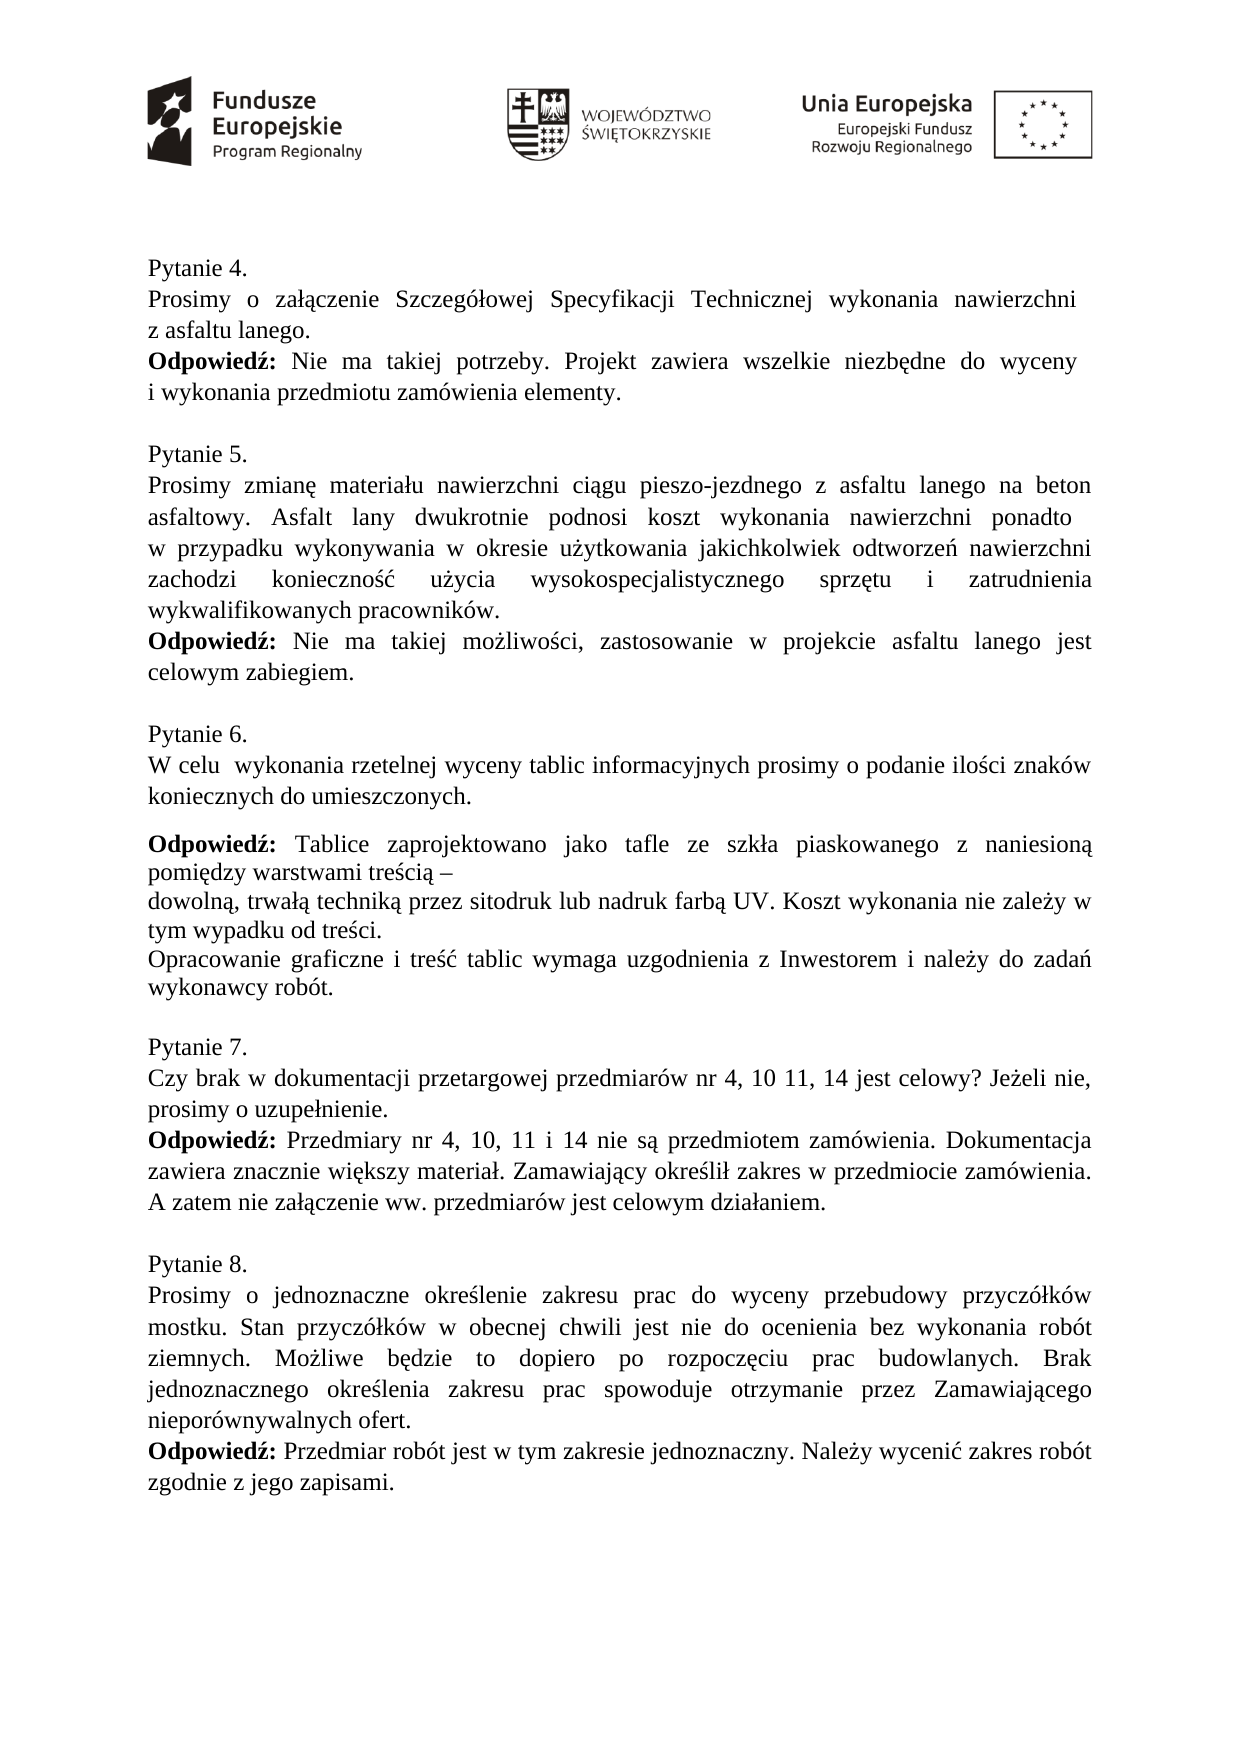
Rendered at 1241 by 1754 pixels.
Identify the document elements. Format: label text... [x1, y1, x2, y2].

list Odpowiedź: Przedmiary nr 4, 10, 11 i 14 nie są przedmiotem zamówienia. Dokumentacja zawiera znacznie większy materiał. Zamawiający określił zakres w przedmiocie zamówienia. A zatem nie załączenie ww. przedmiarów jest celowym działaniem. [148, 1125, 1093, 1216]
list Odpowiedź: Przedmiar robót jest w tym zakresie jednoznaczny. Należy wycenić zakres robót zgodnie z jego zapisami. [148, 1464, 1093, 1496]
picture [507, 73, 711, 169]
list Prosimy o jednoznaczne określenie zakresu prac do wyceny przebudowy przyczółków mostku. Stan przyczółków w obecnej chwili jest nie do ocenienia bez wykonania robót ziemnych. Możliwe będzie to dopiero po rozpoczęciu prac budowlanych. Brak jednoznacznego określenia zakresu prac spowoduje otrzymanie przez Zamawiającego nieporównywalnych ofert. [148, 1281, 1093, 1433]
picture [147, 76, 362, 166]
text dowolną, trwałą techniką przez sitodruk lub nadruk farbą UV. Koszt wykonania nie zależy w tym wypadku od treści. [148, 886, 1093, 944]
list W celu wykonania rzetelnej wyceny tablic informacyjnych prosimy o podanie ilości znaków koniecznych do umieszczonych. [148, 750, 1093, 810]
text Opracowanie graficzne i treść tablic wymaga uzgodnienia z Inwestorem i należy do zadań wykonawcy robót. [148, 944, 1093, 1001]
list Odpowiedź: Nie ma takiej potrzeby. Projekt zawiera wszelkie niezbędne do wyceny i wykonania przedmiotu zamówienia elementy. [148, 346, 1093, 406]
list Czy brak w dokumentacji przetargowej przedmiarów nr 4, 10 11, 14 jest celowy? Jeżeli nie, prosimy o uzupełnienie. [148, 1063, 1093, 1123]
list Pytanie 6. [148, 719, 1093, 748]
text Odpowiedź: Tablice zaprojektowano jako tafle ze szkła piaskowanego z naniesioną pomiędzy warstwami treścią – [148, 829, 1093, 886]
list Pytanie 7. [148, 1032, 1093, 1061]
list Pytanie 5. [148, 439, 1093, 468]
picture [800, 76, 1093, 166]
list Pytanie 8. [148, 1249, 1093, 1278]
list Odpowiedź: Nie ma takiej możliwości, zastosowanie w projekcie asfaltu lanego jest celowym zabiegiem. [148, 654, 1093, 686]
list Prosimy o załączenie Szczegółowej Specyfikacji Technicznej wykonania nawierzchni z asfaltu lanego. [148, 284, 1093, 344]
list Pytanie 4. [148, 253, 1093, 282]
list Prosimy zmianę materiału nawierzchni ciągu pieszo-jezdnego z asfaltu lanego na beton asfaltowy. Asfalt lany dwukrotnie podnosi koszt wykonania nawierzchni ponadto w przypadku wykonywania w okresie użytkowania jakichkolwiek odtworzeń nawierzchni zachodzi konieczność użycia wysokospecjalistycznego sprzętu i zatrudnienia wykwalifikowanych pracowników. [148, 471, 1093, 623]
